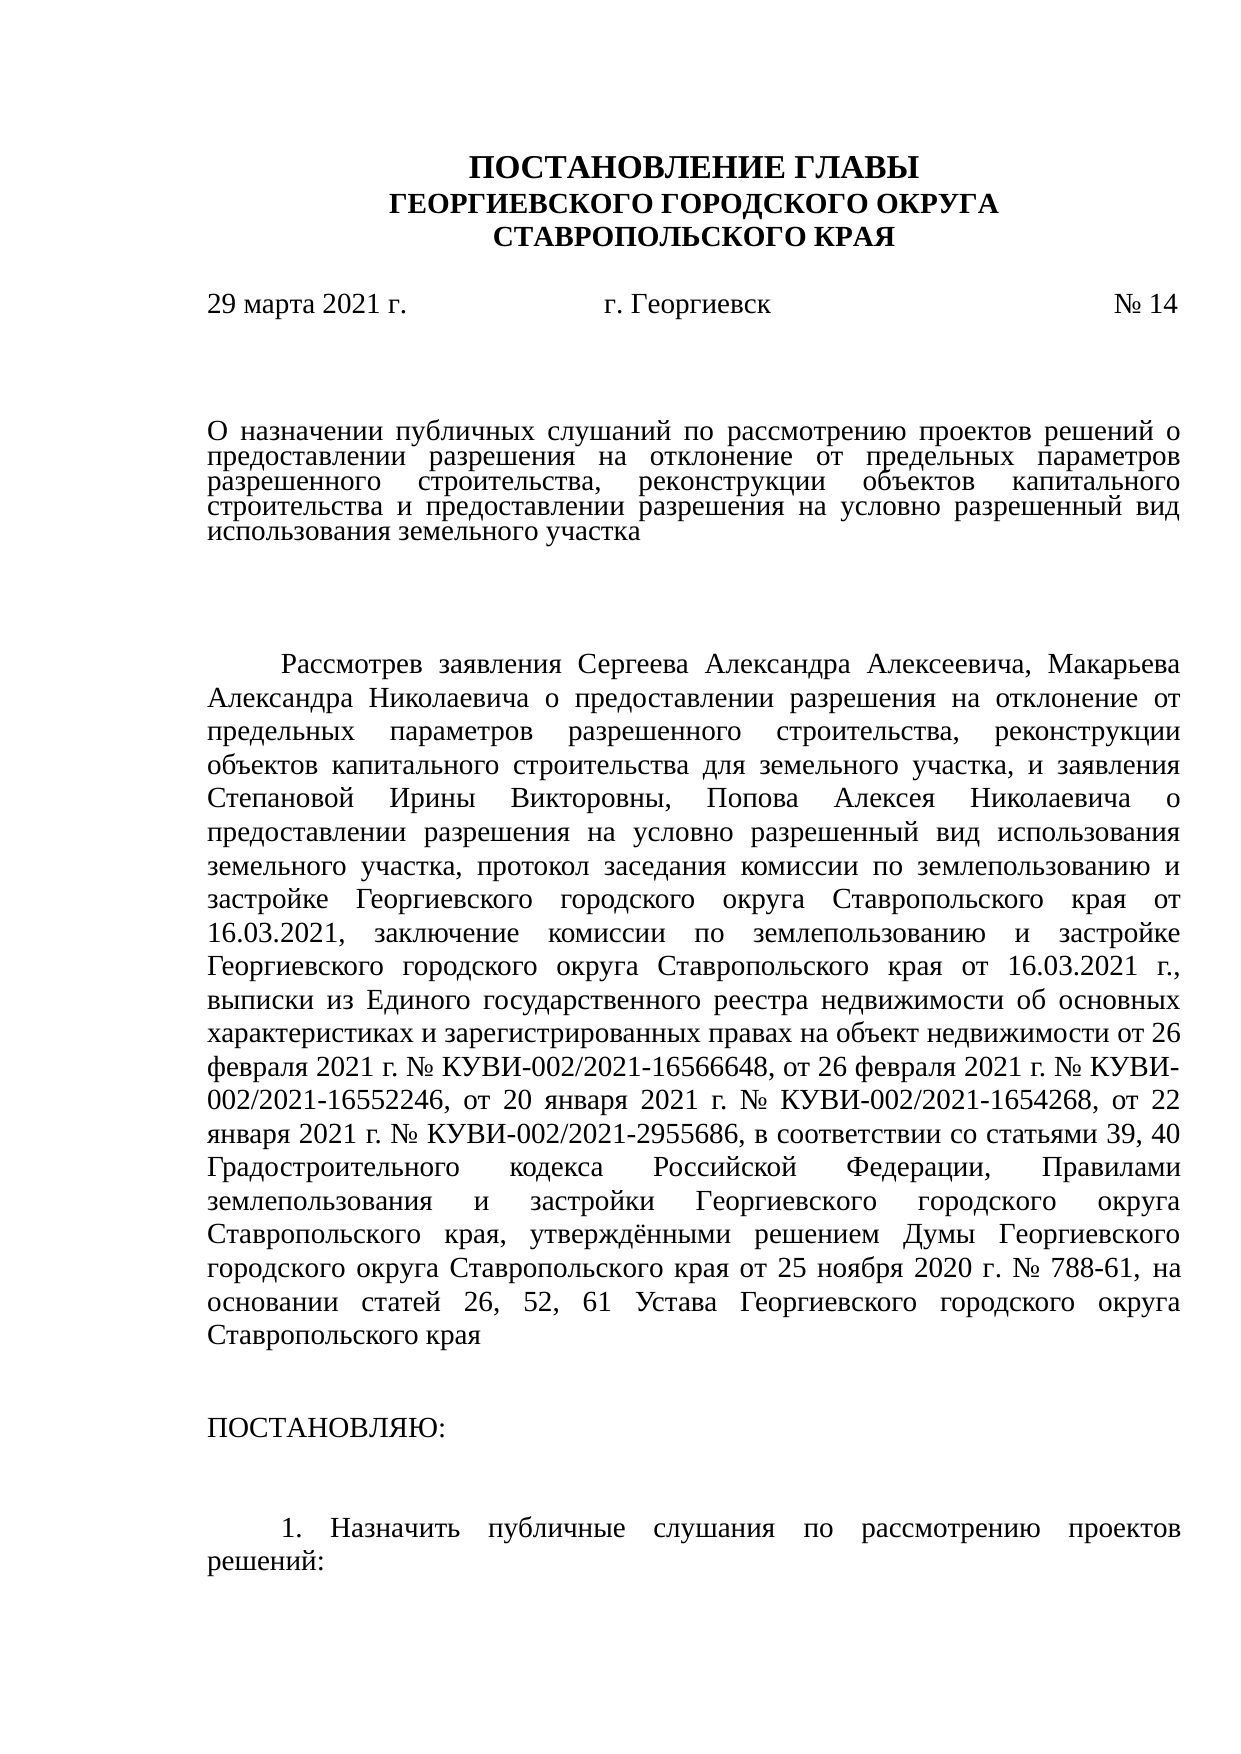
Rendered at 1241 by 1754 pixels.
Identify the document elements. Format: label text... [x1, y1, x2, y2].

text 29 марта 2021 г. г. Георгиевск № 14 [207, 287, 1181, 320]
text ПОСТАНОВЛЯЮ: [207, 1418, 1181, 1443]
text ПОСТАНОВЛЕНИЕ ГЛАВЫ [207, 148, 1181, 186]
text 1. Назначить публичные слушания по рассмотрению проектов решений: [207, 1510, 1181, 1577]
text Рассмотрев заявления Сергеева Александра Алексеевича, Макарьева Александра Николаевича о предоставлении разрешения на отклонение от предельных параметров разрешенного строительства, реконструкции объектов капитального строительства для земельного участка, и заявления Степановой Ирины Викторовны, Попова Алексея Николаевича о предоставлении разрешения на условно разрешенный вид использования земельного участка, протокол заседания комиссии по землепользованию и застройке Георгиевского городского округа Ставропольского края от 16.03.2021, заключение комиссии по землепользованию и застройке Георгиевского городского округа Ставропольского края от 16.03.2021 г., выписки из Единого государственного реестра недвижимости об основных характеристиках и зарегистрированных правах на объект недвижимости от 26 февраля 2021 г. № КУВИ-002/2021-16566648, от 26 февраля 2021 г. № КУВИ-002/2021-16552246, от 20 января 2021 г. № КУВИ-002/2021-1654268, от 22 января 2021 г. № КУВИ-002/2021-2955686, в соответствии со статьями 39, 40 Градостроительного кодекса Российской Федерации, Правилами землепользования и застройки Георгиевского городского округа Ставропольского края, утверждёнными решением Думы Георгиевского городского округа Ставропольского края от 25 ноября 2020 г. № 788-61, на основании статей 26, 52, 61 Устава Георгиевского городского округа Ставропольского края [207, 646, 1181, 1351]
text ГЕОРГИЕВСКОГО ГОРОДСКОГО ОКРУГА [207, 186, 1181, 219]
text СТАВРОПОЛЬСКОГО КРАЯ [207, 219, 1181, 253]
text О назначении публичных слушаний по рассмотрению проектов решений о предоставлении разрешения на отклонение от предельных параметров разрешенного строительства, реконструкции объектов капитального строительства и предоставлении разрешения на условно разрешенный вид использования земельного участка [207, 421, 1181, 546]
